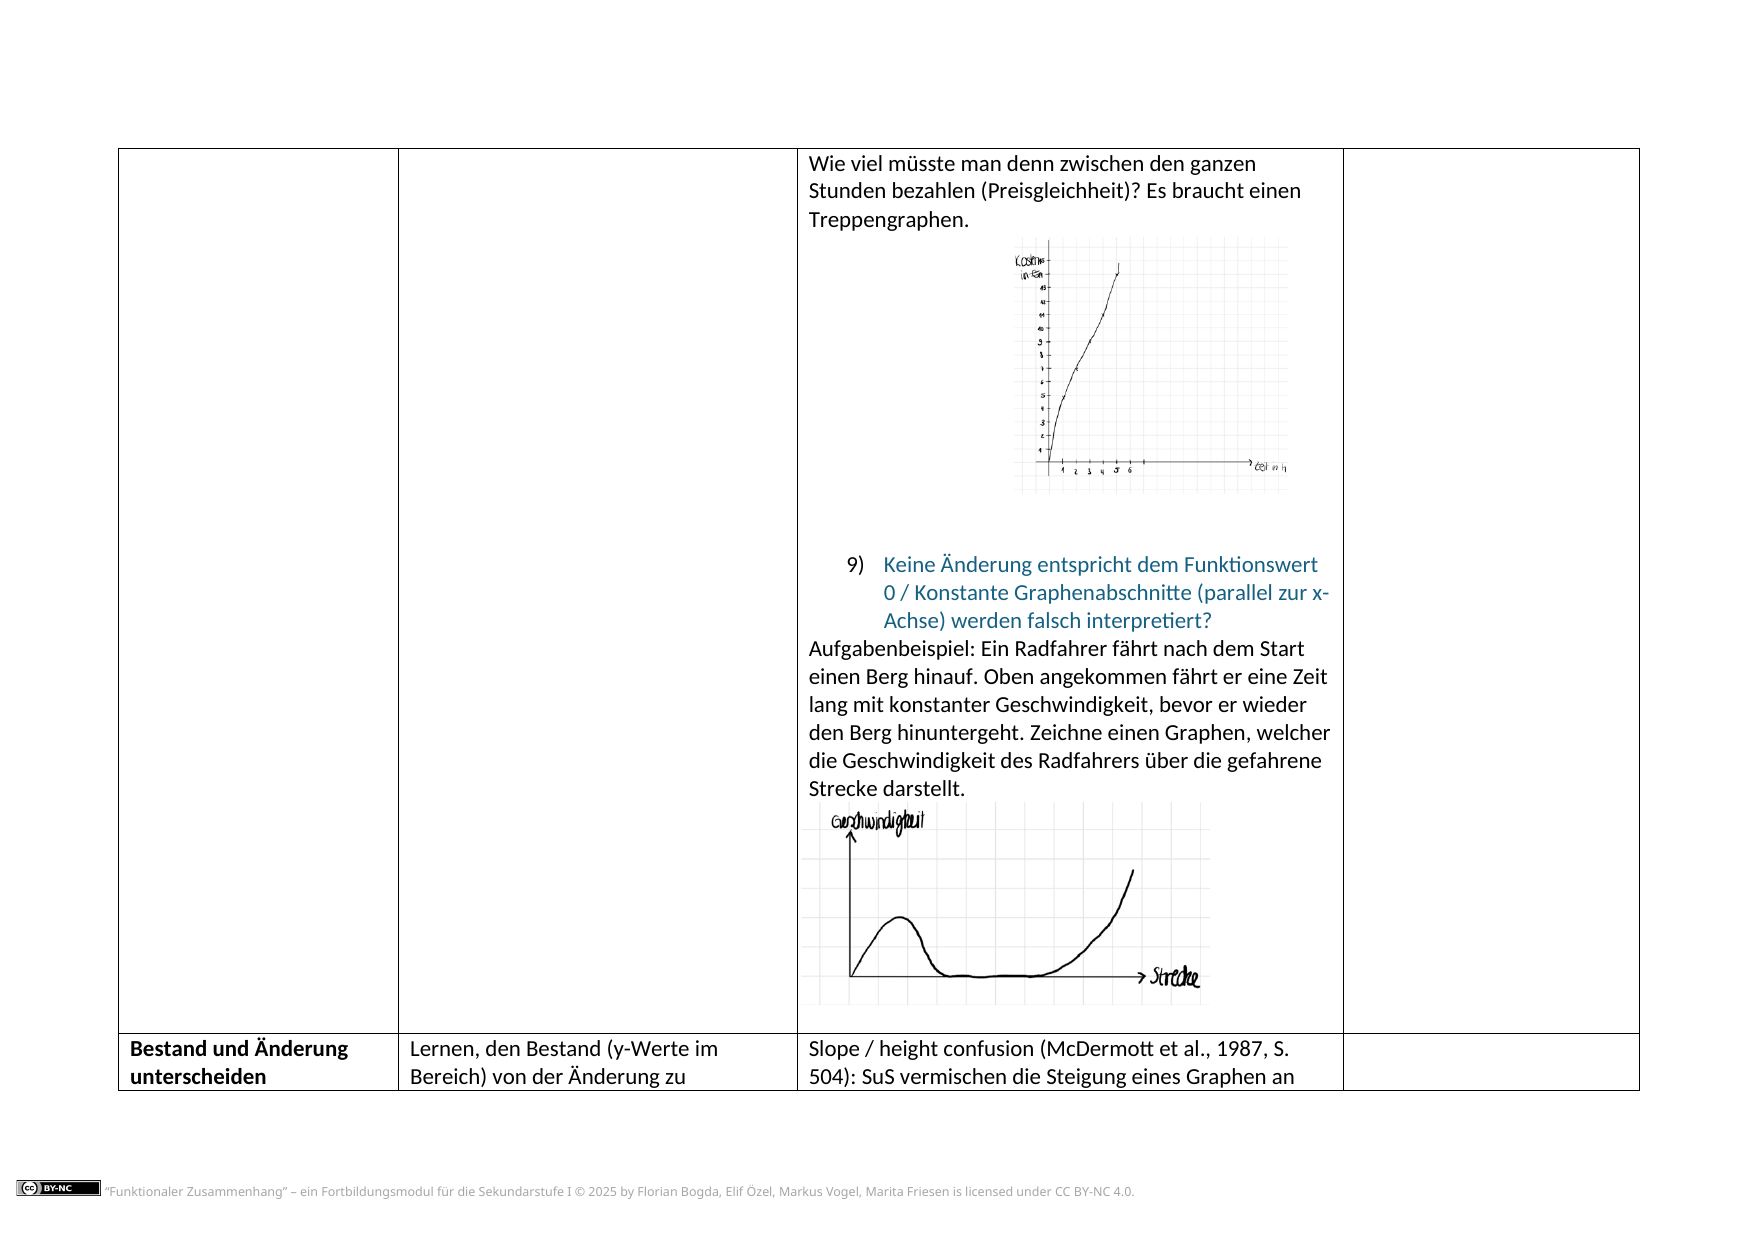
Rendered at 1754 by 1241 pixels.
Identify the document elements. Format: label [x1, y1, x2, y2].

table_cell [1344, 1034, 1639, 1090]
table_cell [798, 149, 1343, 1033]
picture [801, 802, 1210, 1005]
table_cell [119, 149, 398, 1033]
table_cell [119, 1034, 398, 1090]
table_cell [1344, 149, 1639, 1033]
picture [1013, 237, 1289, 494]
table_cell [399, 1034, 797, 1090]
table_cell [399, 149, 797, 1033]
picture [16, 1180, 101, 1196]
table_cell [798, 1034, 1343, 1090]
